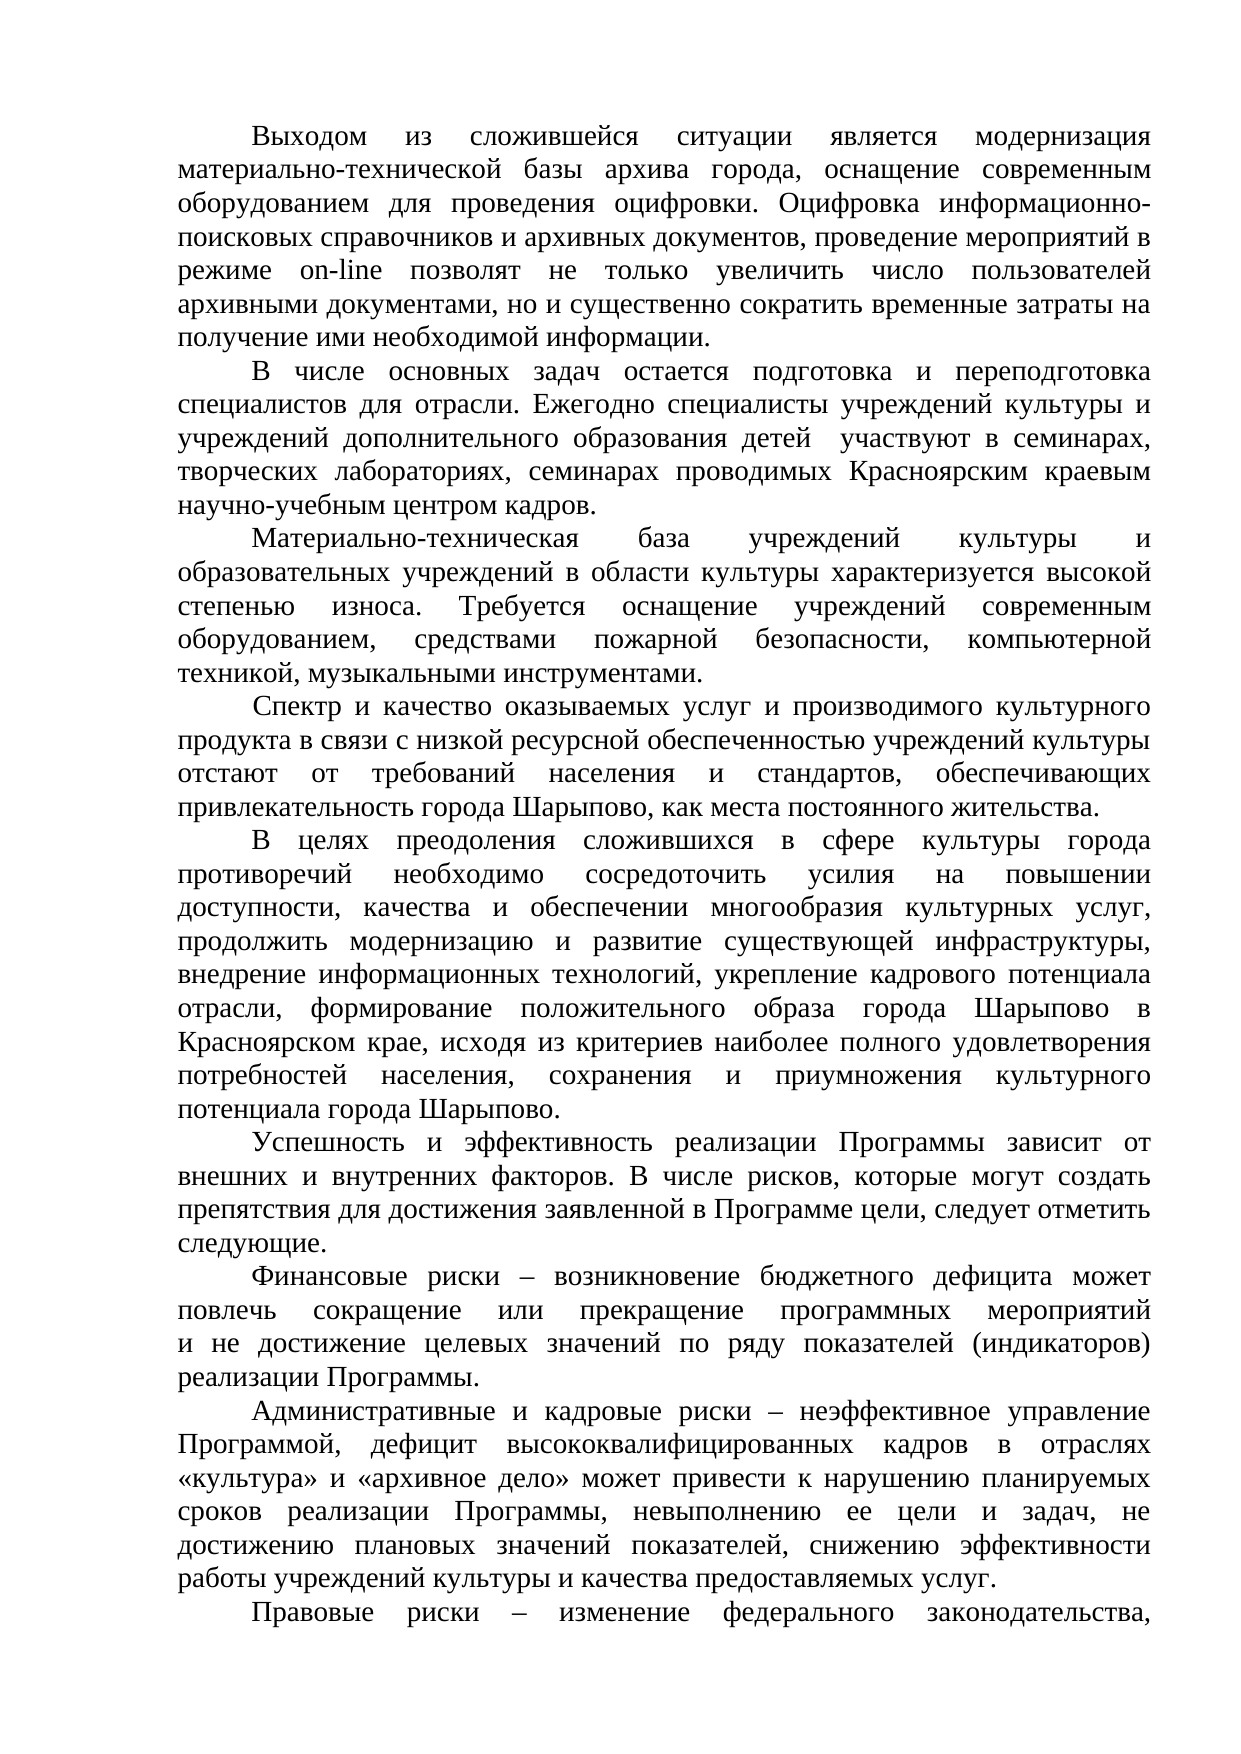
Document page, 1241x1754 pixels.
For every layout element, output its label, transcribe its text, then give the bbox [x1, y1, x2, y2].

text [177, 1594, 1152, 1627]
text Успешность и эффективность реализации Программы зависит от внешних и внутренних факторов. В числе рисков, которые могут создать препятствия для достижения заявленной в Программе цели, следует отметить следующие. [177, 1124, 1152, 1258]
text В целях преодоления сложившихся в сфере культуры города противоречий необходимо сосредоточить усилия на повышении доступности, качества и обеспечении многообразия культурных услуг, продолжить модернизацию и развитие существующей инфраструктуры, внедрение информационных технологий, укрепление кадрового потенциала отрасли, формирование положительного образа города Шарыпово в Красноярском крае, исходя из критериев наиболее полного удовлетворения потребностей населения, сохранения и приумножения культурного потенциала города Шарыпово. [177, 822, 1152, 1124]
text Финансовые риски – возникновение бюджетного дефицита может повлечь сокращение или прекращение программных мероприятий и не достижение целевых значений по ряду показателей (индикаторов) реализации Программы. [177, 1258, 1152, 1393]
text Выходом из сложившейся ситуации является модернизация материально-технической базы архива города, оснащение современным оборудованием для проведения оцифровки. Оцифровка информационно-поисковых справочников и архивных документов, проведение мероприятий в режиме on-line позволят не только увеличить число пользователей архивными документами, но и существенно сократить временные затраты на получение ими необходимой информации. [177, 118, 1152, 353]
text Спектр и качество оказываемых услуг и производимого культурного продукта в связи с низкой ресурсной обеспеченностью учреждений культуры отстают от требований населения и стандартов, обеспечивающих привлекательность города Шарыпово, как места постоянного жительства. [177, 688, 1152, 822]
text Административные и кадровые риски – неэффективное управление Программой, дефицит высококвалифицированных кадров в отраслях «культура» и «архивное дело» может привести к нарушению планируемых сроков реализации Программы, невыполнению ее цели и задач, не достижению плановых значений показателей, снижению эффективности работы учреждений культуры и качества предоставляемых услуг. [177, 1393, 1152, 1594]
text В числе основных задач остается подготовка и переподготовка специалистов для отрасли. Ежегодно специалисты учреждений культуры и учреждений дополнительного образования детей участвуют в семинарах, творческих лабораториях, семинарах проводимых Красноярским краевым научно-учебным центром кадров. [177, 353, 1152, 521]
text Материально-техническая база учреждений культуры и образовательных учреждений в области культуры характеризуется высокой степенью износа. Требуется оснащение учреждений современным оборудованием, средствами пожарной безопасности, компьютерной техникой, музыкальными инструментами. [177, 521, 1152, 688]
